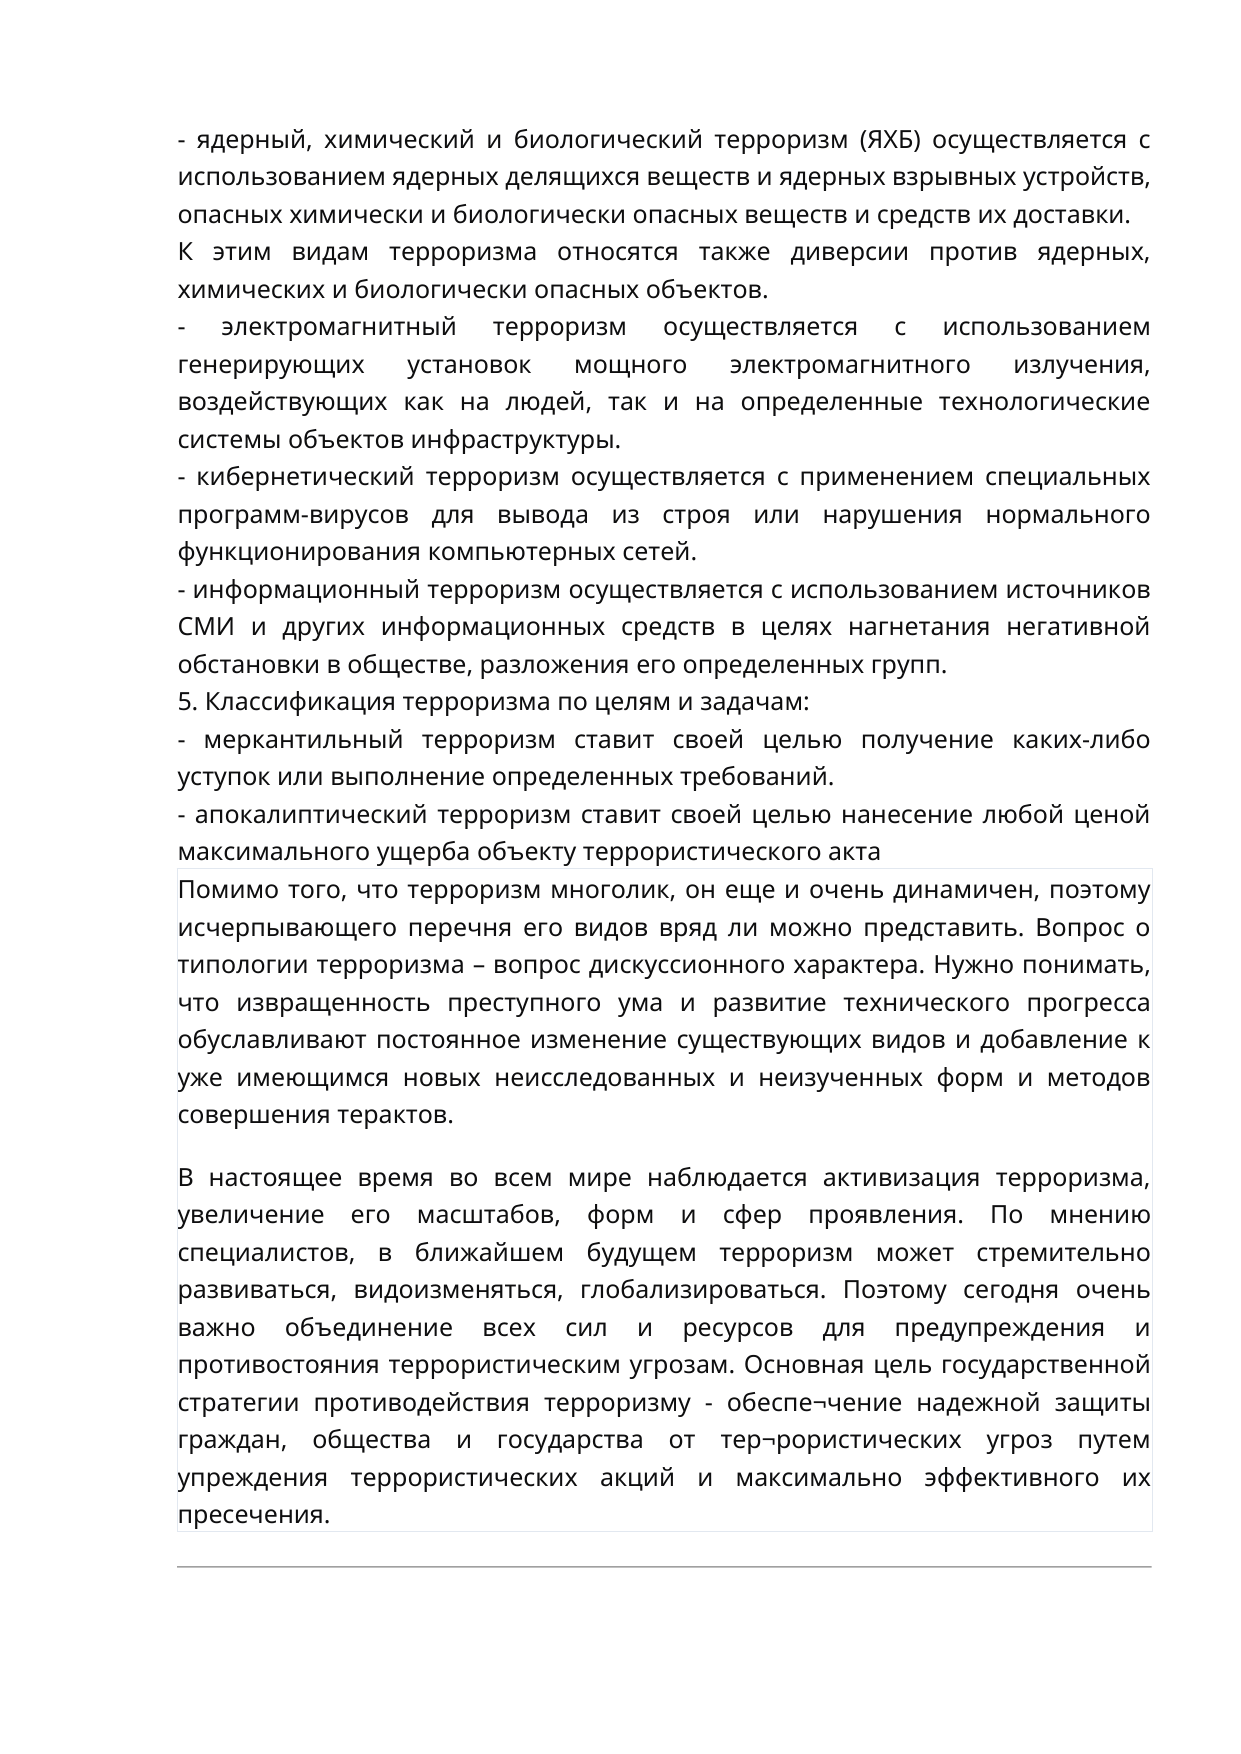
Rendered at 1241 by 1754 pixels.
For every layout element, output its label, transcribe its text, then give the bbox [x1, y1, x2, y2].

text - электромагнитный терроризм осуществляется с использованием генерирующих установок мощного электромагнитного излучения, воздействующих как на людей, так и на определенные технологические системы объектов инфраструктуры. [177, 306, 1152, 456]
text 5. Классификация терроризма по целям и задачам: [177, 681, 1152, 718]
text В настоящее время во всем мире наблюдается активизация терроризма, увеличение его масштабов, форм и сфер проявления. По мнению специалистов, в ближайшем будущем терроризм может стремительно развиваться, видоизменяться, глобализироваться. Поэтому сегодня очень важно объединение всех сил и ресурсов для предупреждения и противостояния террористическим угрозам. Основная цель государственной стратегии противодействия терроризму - обеспе¬чение надежной защиты граждан, общества и государства от тер¬рористических угроз путем упреждения террористических акций и максимально эффективного их пресечения. [178, 1156, 1152, 1531]
text - меркантильный терроризм ставит своей целью получение каких-либо уступок или выполнение определенных требований. [177, 718, 1152, 793]
text К этим видам терроризма относятся также диверсии против ядерных, химических и биологически опасных объектов. [177, 231, 1152, 306]
text Помимо того, что терроризм многолик, он еще и очень динамичен, поэтому исчерпывающего перечня его видов вряд ли можно представить. Вопрос о типологии терроризма – вопрос дискуссионного характера. Нужно понимать, что извращенность преступного ума и развитие технического прогресса обуславливают постоянное изменение существующих видов и добавление к уже имеющимся новых неисследованных и неизученных форм и методов совершения терактов. [178, 869, 1152, 1131]
text - ядерный, химический и биологический терроризм (ЯХБ) осуществляется с использованием ядерных делящихся веществ и ядерных взрывных устройств, опасных химически и биологически опасных веществ и средств их доставки. [177, 118, 1152, 231]
text - апокалиптический терроризм ставит своей целью нанесение любой ценой максимального ущерба объекту террористического акта [177, 793, 1152, 868]
text - кибернетический терроризм осуществляется с применением специальных программ-вирусов для вывода из строя или нарушения нормального функционирования компьютерных сетей. [177, 456, 1152, 568]
text - информационный терроризм осуществляется с использованием источников СМИ и других информационных средств в целях нагнетания негативной обстановки в обществе, разложения его определенных групп. [177, 568, 1152, 681]
